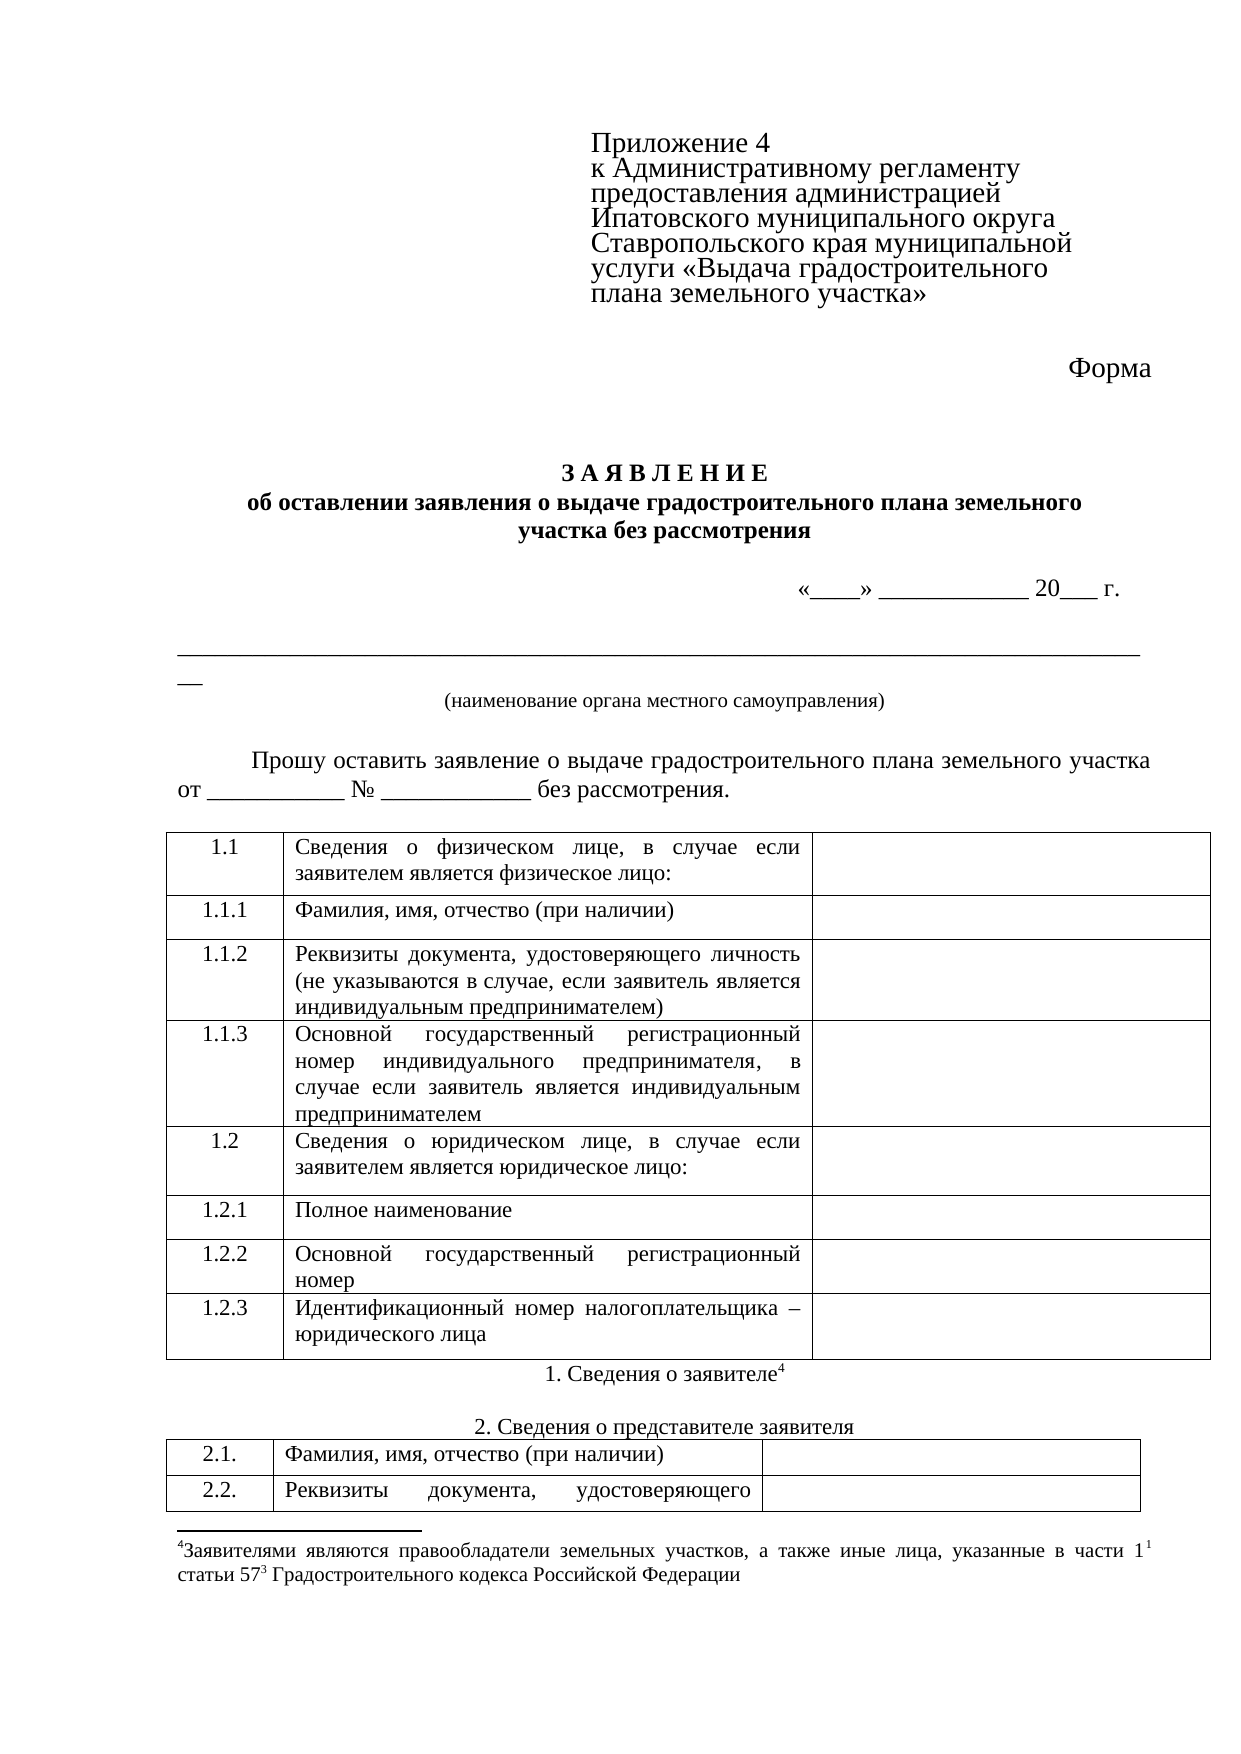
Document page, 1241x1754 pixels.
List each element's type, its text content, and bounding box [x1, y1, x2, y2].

text Ипатовского муниципального округа [591, 208, 1152, 233]
text Форма [709, 358, 1152, 383]
table_cell 2.2. [167, 1476, 273, 1511]
text З А Я В Л Е Н И Е [177, 458, 1152, 487]
table_header Фамилия, имя, отчество (при наличии) [274, 1440, 762, 1475]
table_header [763, 1440, 1140, 1475]
table_cell [813, 1021, 1210, 1126]
text Ставропольского края муниципальной [591, 233, 1152, 258]
text участка без рассмотрения [177, 515, 1152, 544]
table_header [813, 833, 1210, 895]
table_cell [813, 896, 1210, 939]
table_cell 1.2.3 [167, 1294, 283, 1359]
table_cell Идентификационный номер налогоплательщика – юридического лица [284, 1294, 812, 1359]
table_cell 1.2.1 [167, 1196, 283, 1239]
table_cell Основной государственный регистрационный номер индивидуального предпринимателя, в случае если заявитель является индивидуальным предпринимателем [284, 1021, 812, 1126]
text Приложение 4 [591, 133, 1152, 158]
text 2. Сведения о представителе заявителя [177, 1413, 1152, 1439]
text плана земельного участка» [591, 283, 1152, 308]
text к Административному регламенту [624, 158, 1152, 183]
text 1. Сведения о заявителе [177, 1360, 1152, 1387]
table_cell [763, 1476, 1140, 1511]
text предоставления администрацией [591, 183, 1152, 208]
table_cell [274, 1476, 762, 1511]
table_cell Реквизиты документа, удостоверяющего личность (не указываются в случае, если заявитель является индивидуальным предпринимателем) [284, 940, 812, 1019]
table_cell 1.2.2 [167, 1240, 283, 1293]
table_cell Сведения о юридическом лице, в случае если заявителем является юридическое лицо: [284, 1127, 812, 1195]
table_header 2.1. [167, 1440, 273, 1475]
table_cell [813, 1196, 1210, 1239]
table_cell [813, 940, 1210, 1019]
table_cell Фамилия, имя, отчество (при наличии) [284, 896, 812, 939]
text «____» ____________ 20___ г. [797, 573, 1152, 602]
table_cell 1.1.2 [167, 940, 283, 1019]
text услуги «Выдача градостроительного [591, 258, 1152, 283]
text об оставлении заявления о выдаче градостроительного плана земельного [177, 487, 1152, 515]
text Прошу оставить заявление о выдаче градостроительного плана земельного участка от ___________ № ____________ без рассмотрения. [177, 746, 1152, 803]
table_cell Полное наименование [284, 1196, 812, 1239]
table_cell Основной государственный регистрационный номер [284, 1240, 812, 1293]
text _______________________________________________________________________________ [177, 630, 1152, 688]
table_header Сведения о физическом лице, в случае если заявителем является физическое лицо: [284, 833, 812, 895]
table_header 1.1 [167, 833, 283, 895]
table_cell [813, 1240, 1210, 1293]
table_cell [813, 1127, 1210, 1195]
text (наименование органа местного самоуправления) [177, 688, 1152, 712]
table_cell 1.1.1 [167, 896, 283, 939]
table_cell 1.2 [167, 1127, 283, 1195]
table_cell 1.1.3 [167, 1021, 283, 1126]
table_cell [813, 1294, 1210, 1359]
